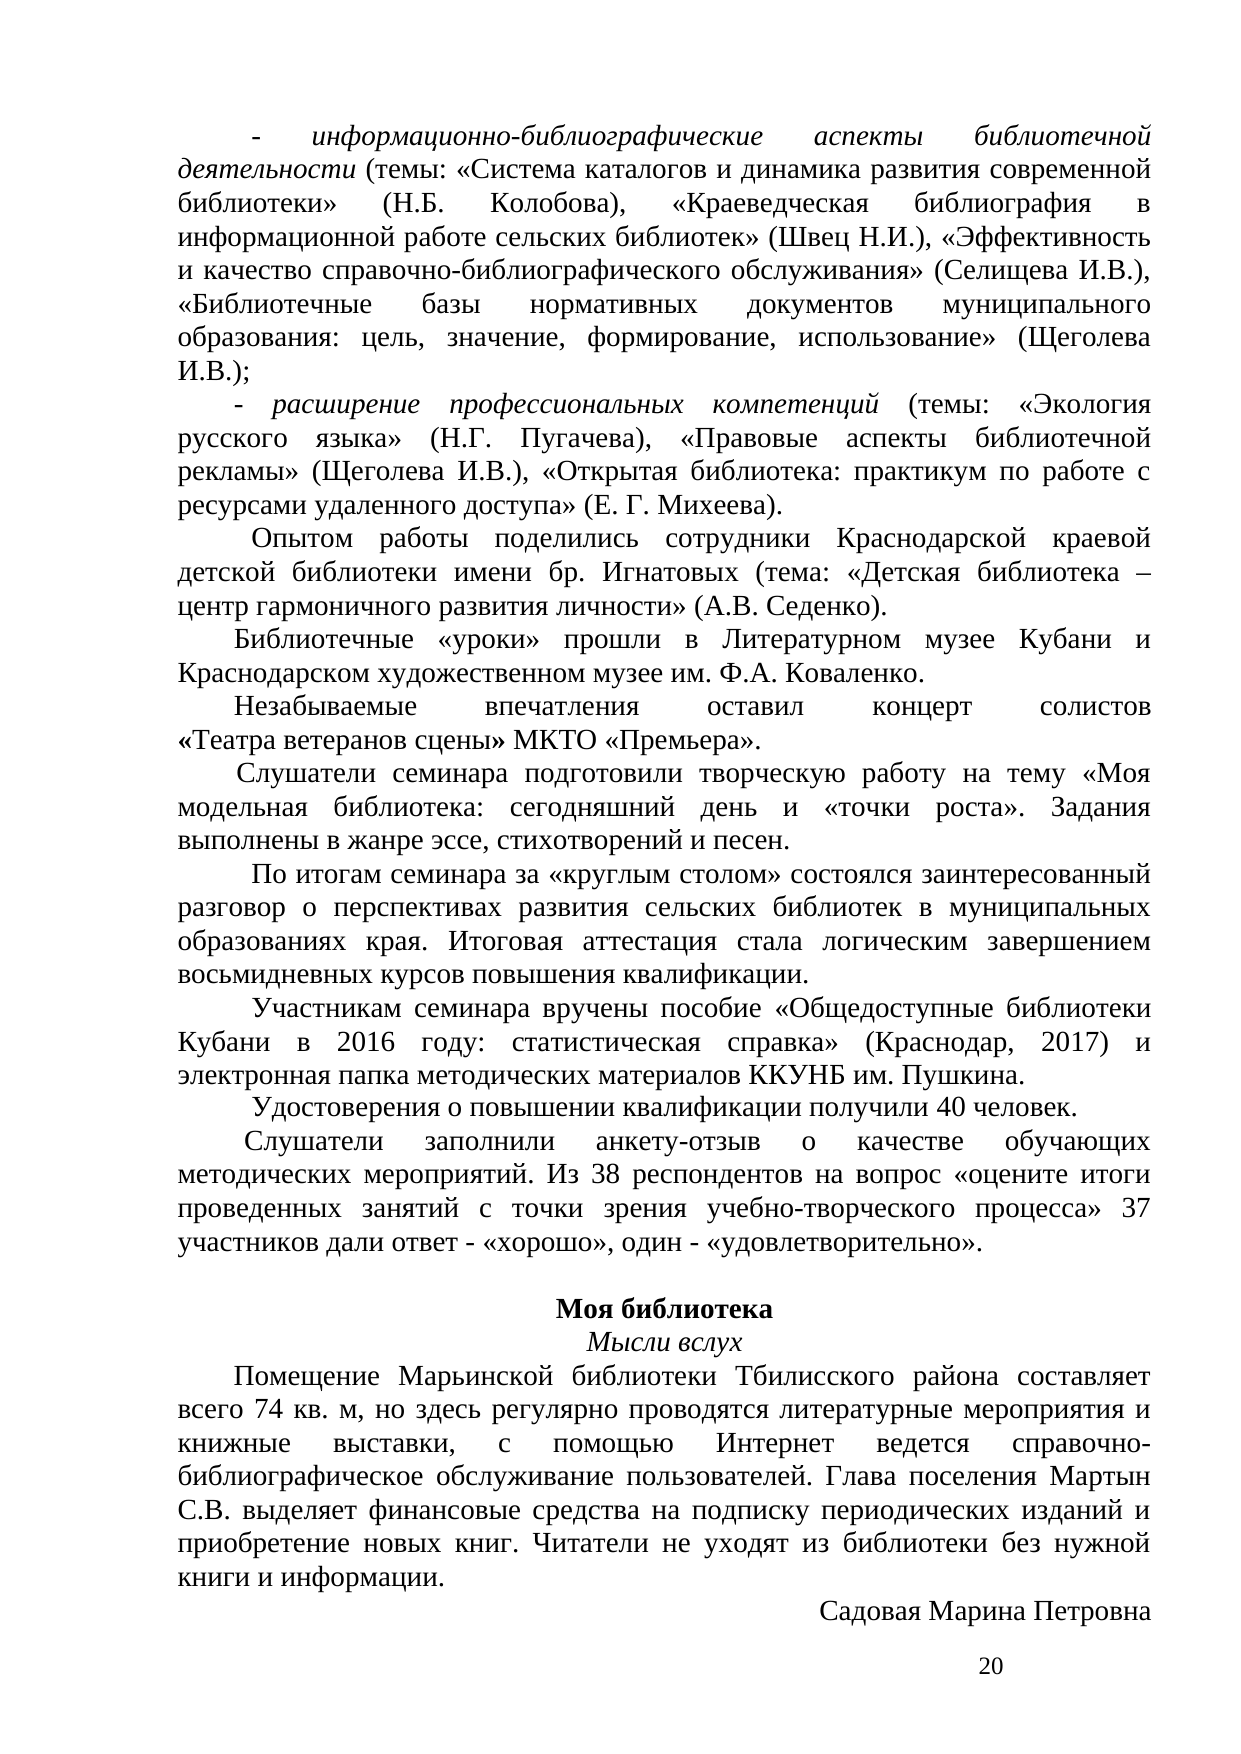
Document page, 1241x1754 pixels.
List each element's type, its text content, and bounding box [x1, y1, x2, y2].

text - расширение профессиональных компетенций (темы: «Экология русского языка» (Н.Г. Пугачева), «Правовые аспекты библиотечной рекламы» (Щеголева И.В.), «Открытая библиотека: практикум по работе с ресурсами удаленного доступа» (Е. Г. Михеева). [177, 386, 1152, 521]
text Библиотечные «уроки» прошли в Литературном музее Кубани и Краснодарском художественном музее им. Ф.А. Коваленко. [177, 621, 1152, 688]
text По итогам семинара за «круглым столом» состоялся заинтересованный разговор о перспективах развития сельских библиотек в муниципальных образованиях края. Итоговая аттестация стала логическим завершением восьмидневных курсов повышения квалификации. [177, 856, 1152, 990]
text Слушатели заполнили анкету-отзыв о качестве обучающих методических мероприятий. Из 38 респондентов на вопрос «оцените итоги проведенных занятий с точки зрения учебно-творческого процесса» 37 участников дали ответ - «хорошо», один - «удовлетворительно». [177, 1123, 1152, 1257]
text Моя библиотека [177, 1291, 1152, 1324]
text Удостоверения о повышении квалификации получили 40 человек. [177, 1091, 1152, 1123]
text Слушатели семинара подготовили творческую работу на тему «Моя модельная библиотека: сегодняшний день и «точки роста». Задания выполнены в жанре эссе, стихотворений и песен. [177, 755, 1152, 856]
text Помещение Марьинской библиотеки Тбилисского района составляет всего 74 кв. м, но здесь регулярно проводятся литературные мероприятия и книжные выставки, с помощью Интернет ведется справочно-библиографическое обслуживание пользователей. Глава поселения Мартын С.В. выделяет финансовые средства на подписку периодических изданий и приобретение новых книг. Читатели не уходят из библиотеки без нужной книги и информации. [177, 1358, 1152, 1593]
text Участникам семинара вручены пособие «Общедоступные библиотеки Кубани в 2016 году: статистическая справка» (Краснодар, 2017) и электронная папка методических материалов ККУНБ им. Пушкина. [177, 990, 1152, 1091]
text Опытом работы поделились сотрудники Краснодарской краевой детской библиотеки имени бр. Игнатовых (тема: «Детская библиотека – центр гармоничного развития личности» (А.В. Седенко). [177, 521, 1152, 621]
text Незабываемые впечатления оставил концерт солистов «Театра ветеранов сцены» МКТО «Премьера». [177, 688, 1152, 755]
text - информационно-библиографические аспекты библиотечной деятельности (темы: «Система каталогов и динамика развития современной библиотеки» (Н.Б. Колобова), «Краеведческая библиография в информационной работе сельских библиотек» (Швец Н.И.), «Эффективность и качество справочно-библиографического обслуживания» (Селищева И.В.), «Библиотечные базы нормативных документов муниципального образования: цель, значение, формирование, использование» (Щеголева И.В.); [177, 118, 1152, 386]
text Мысли вслух [177, 1324, 1152, 1358]
text Садовая Марина Петровна [177, 1593, 1152, 1626]
